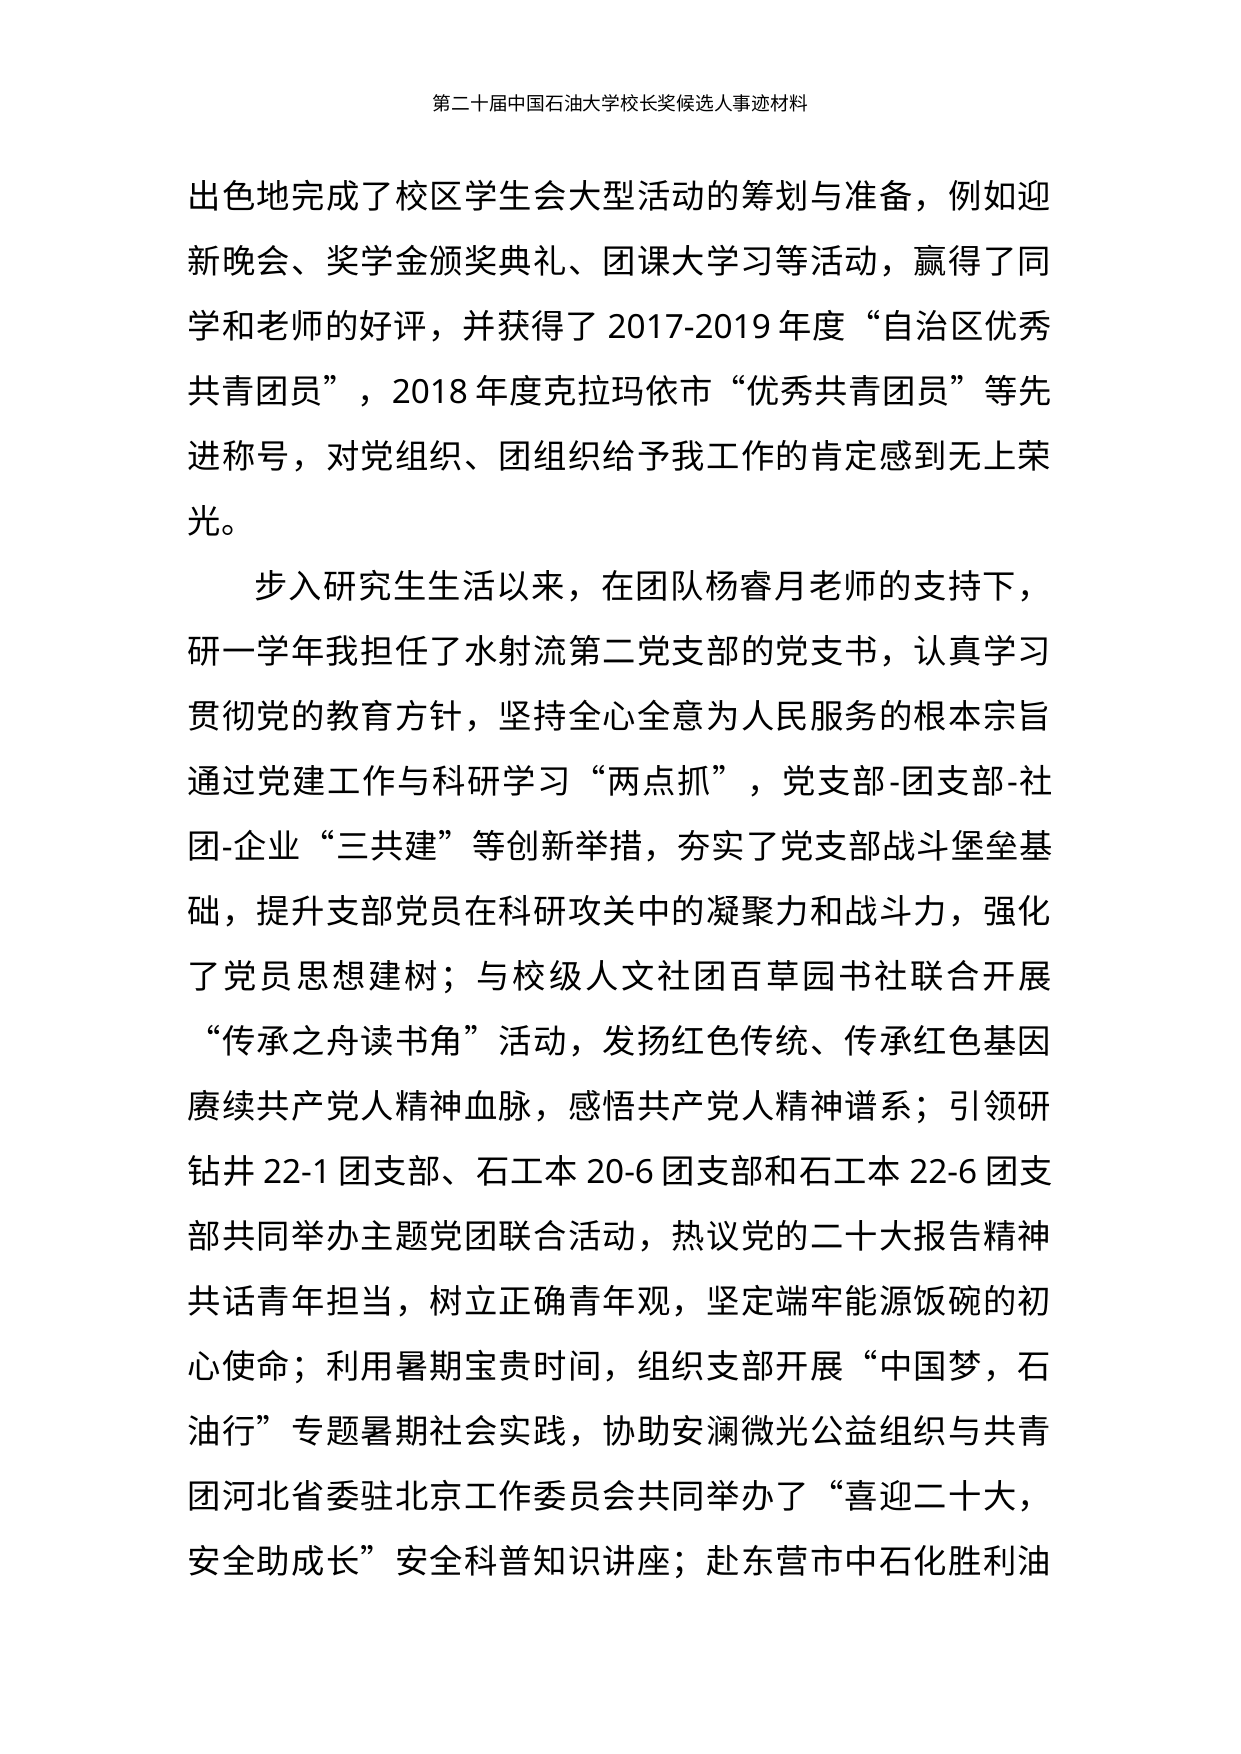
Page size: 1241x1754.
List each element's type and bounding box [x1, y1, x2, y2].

text [187, 552, 1053, 1592]
text [187, 162, 1053, 552]
